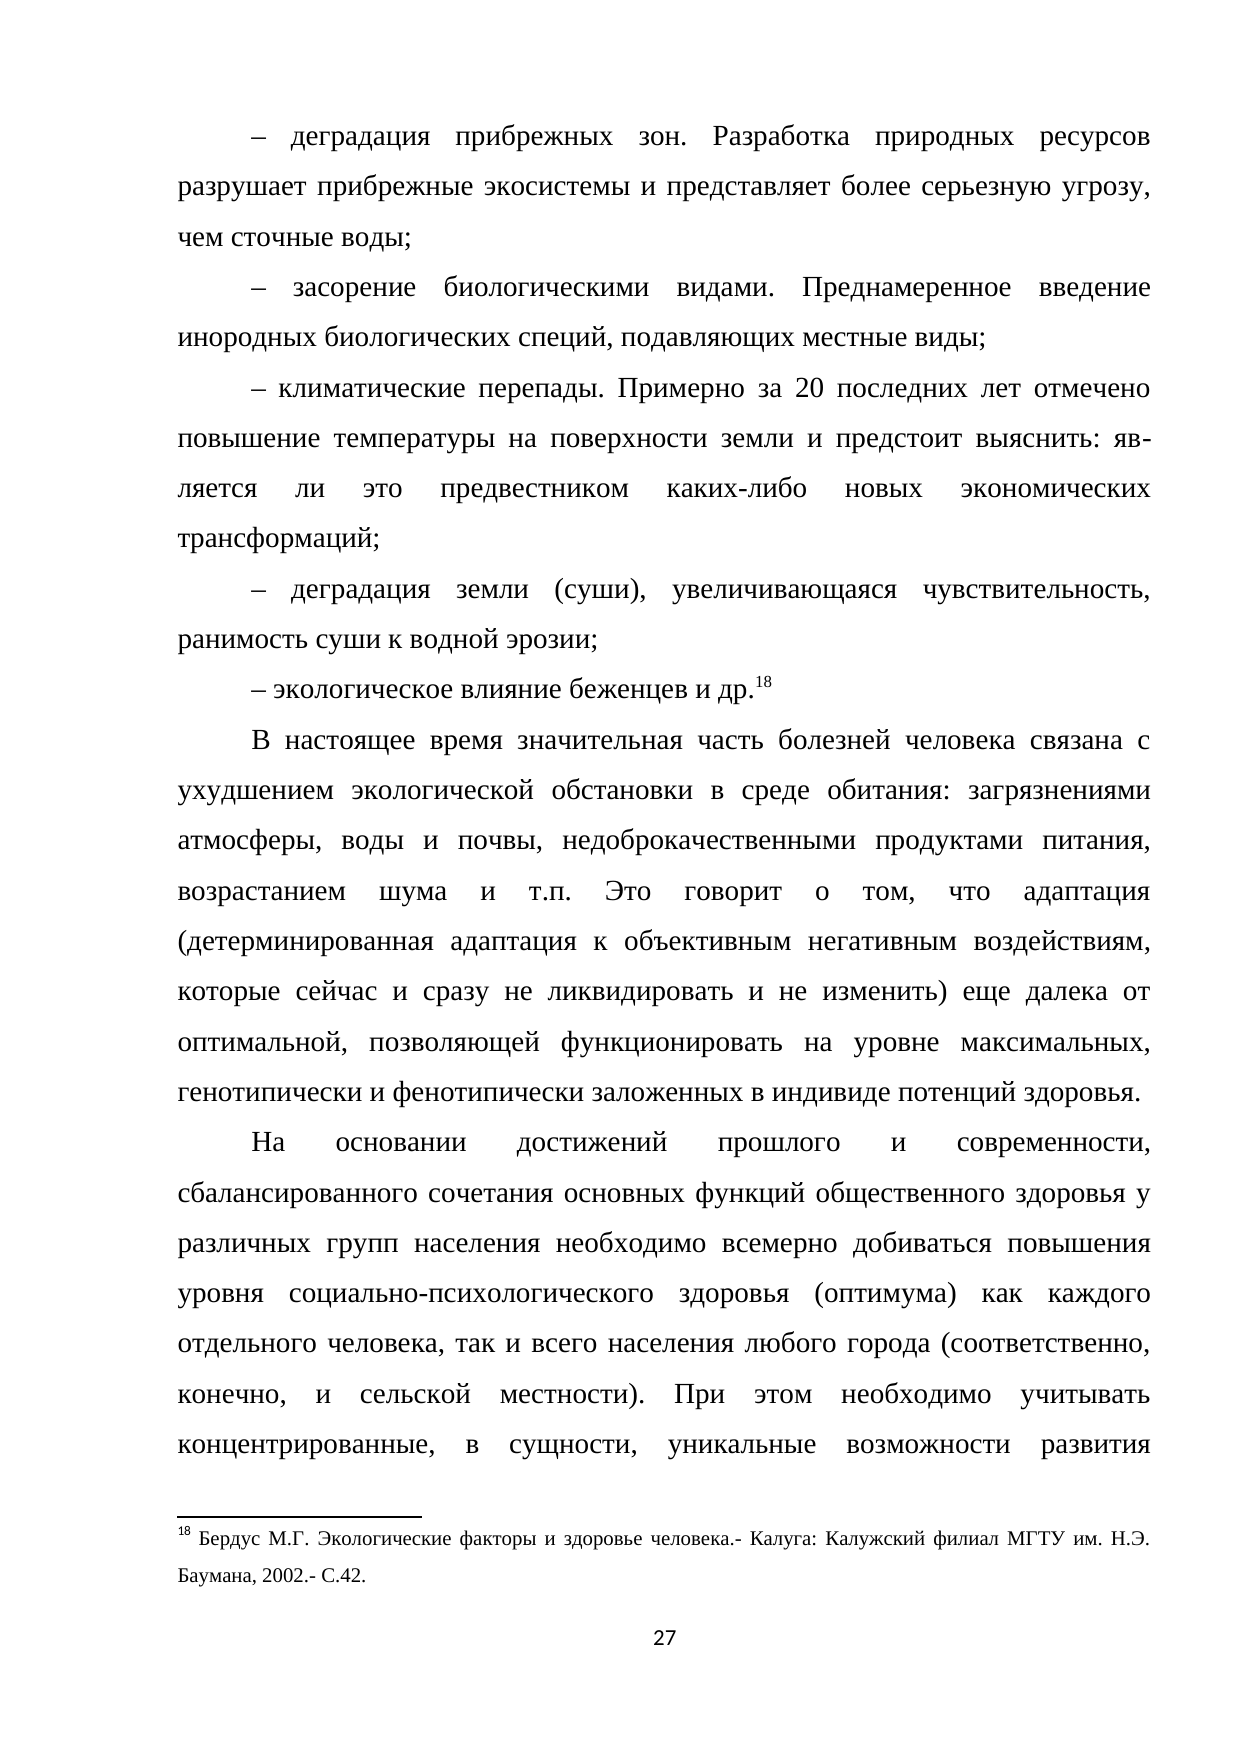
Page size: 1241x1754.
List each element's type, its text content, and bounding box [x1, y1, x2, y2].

text – климатические перепады. Примерно за 20 последних лет отмечено повышение температуры на поверхности земли и предстоит выяснить: является ли это предвестником каких-либо новых экономических трансформаций; [177, 370, 1152, 554]
text – экологическое влияние беженцев и др. [177, 672, 1152, 705]
text В настоящее время значительная часть болезней человека связана с ухудшением экологической обстановки в среде обитания: загрязнениями атмосферы, воды и почвы, недоброкачественными продуктами питания, возрастанием шума и т.п. Это говорит о том, что адаптация (детерминированная адаптация к объективным негативным воздействиям, которые сейчас и сразу не ликвидировать и не изменить) еще далека от оптимальной, позволяющей функционировать на уровне максимальных, генотипически и фенотипически заложенных в индивиде потенций здоровья. [177, 722, 1152, 1108]
text – деградация прибрежных зон. Разработка природных ресурсов разрушает прибрежные экосистемы и представляет более серьезную угрозу, чем сточные воды; [177, 118, 1152, 252]
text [177, 1124, 1152, 1460]
text – засорение биологическими видами. Преднамеренное введение инородных биологических специй, подавляющих местные виды; [177, 269, 1152, 353]
text – деградация земли (суши), увеличивающаяся чувствительность, ранимость суши к водной эрозии; [177, 571, 1152, 655]
